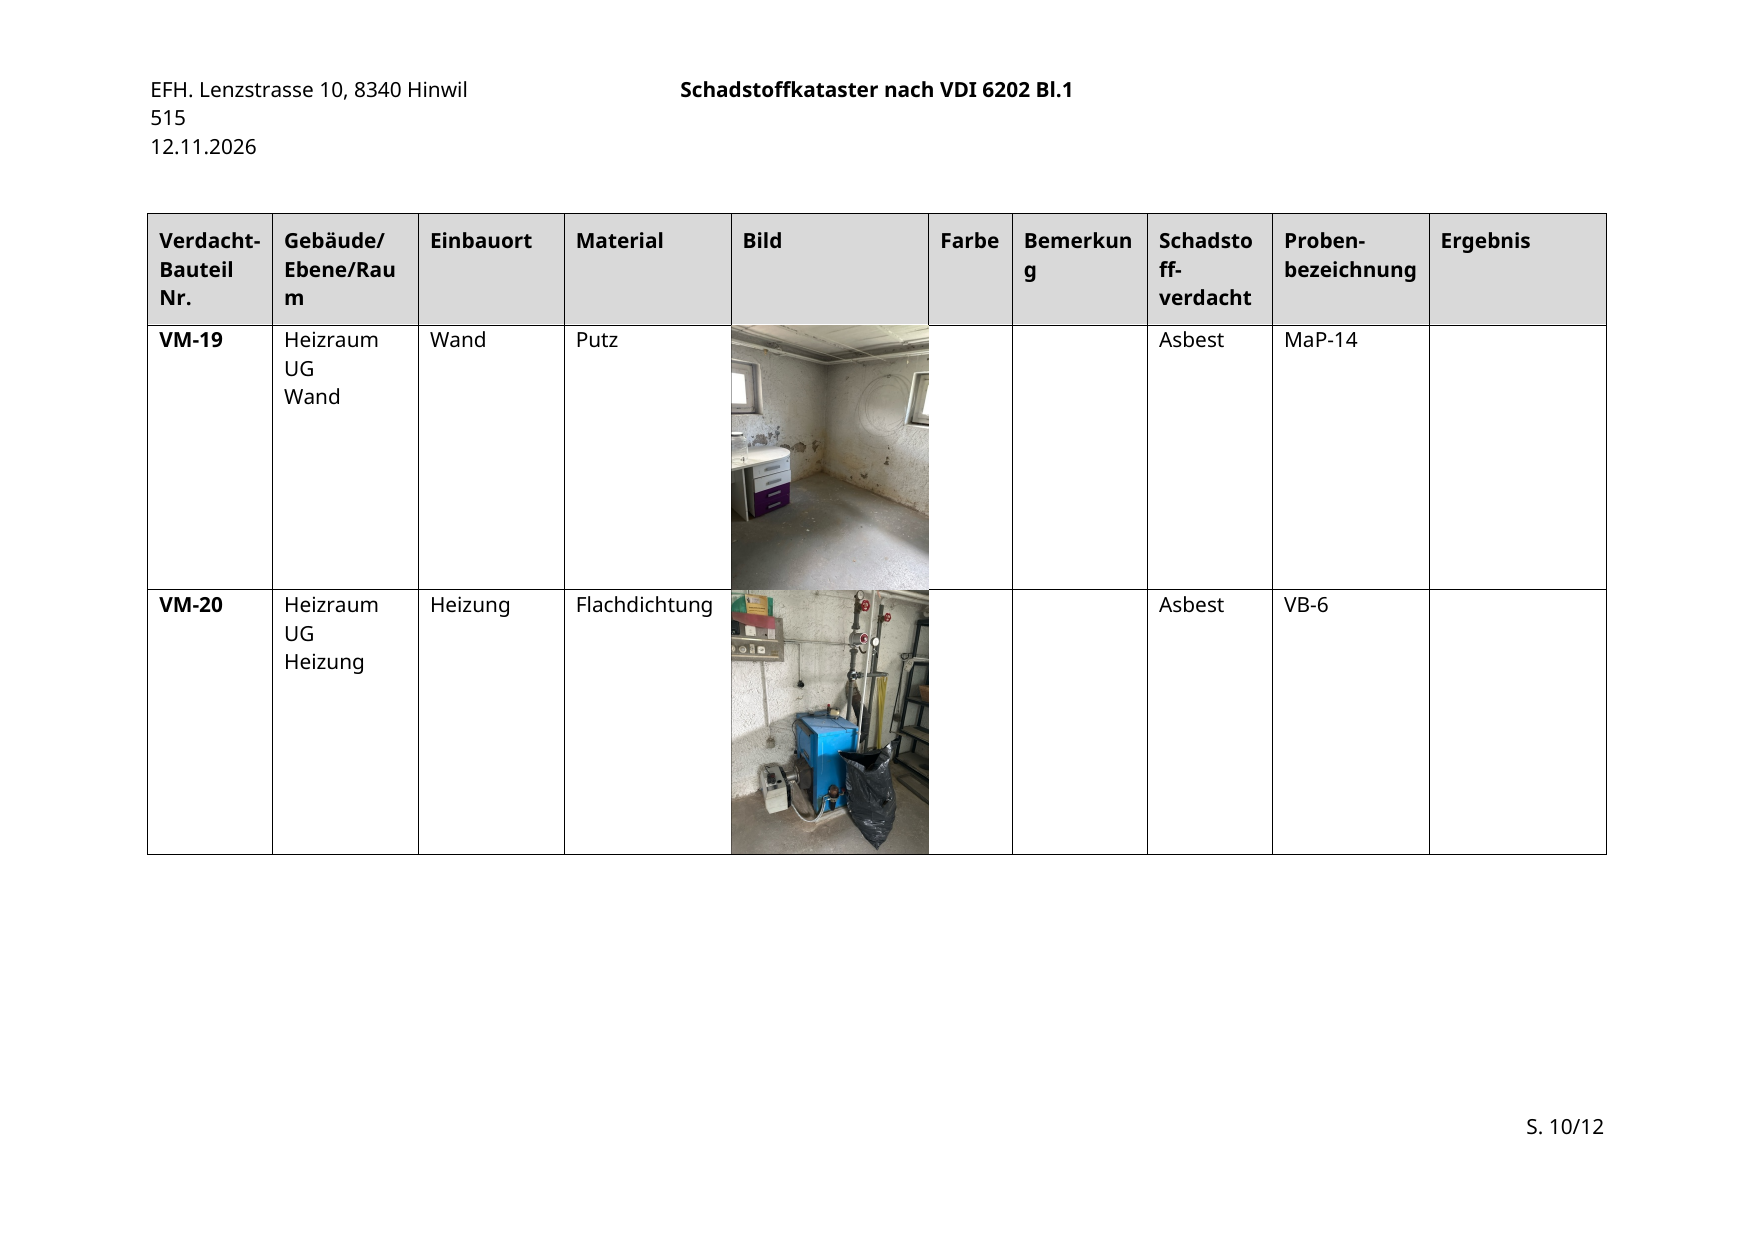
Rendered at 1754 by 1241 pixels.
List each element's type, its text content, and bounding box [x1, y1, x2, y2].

table_header Schadstoff-verdacht [1148, 214, 1272, 324]
table_cell Heizraum UG Heizung [273, 590, 418, 854]
table_cell Putz [565, 326, 731, 589]
table_cell Heizraum UG Wand [273, 326, 418, 589]
table_cell Asbest [1148, 326, 1272, 589]
table_cell VM-19 [148, 326, 272, 589]
table_cell Heizung [419, 590, 564, 854]
table_header Bemerkung [1013, 214, 1147, 324]
table_header Proben-bezeichnung [1273, 214, 1429, 324]
table_cell [1013, 590, 1147, 854]
table_cell [1430, 590, 1606, 854]
table_cell MaP-14 [1273, 326, 1429, 589]
table_header Material [565, 214, 731, 324]
table_header Ergebnis [1430, 214, 1606, 324]
table_cell [1430, 326, 1606, 589]
table_header Bild [732, 214, 928, 324]
table_header Gebäude/ Ebene/Raum [273, 214, 418, 324]
table_cell Flachdichtung [565, 590, 731, 854]
picture [731, 325, 929, 854]
table_cell [1013, 326, 1147, 589]
table_cell Asbest [1148, 590, 1272, 854]
table_cell [929, 326, 1012, 589]
table_cell [929, 590, 1012, 854]
table_cell VB-6 [1273, 590, 1429, 854]
table_cell Wand [419, 326, 564, 589]
table_header Einbauort [419, 214, 564, 324]
table_header Verdacht-Bauteil Nr. [148, 214, 272, 324]
table_header Farbe [929, 214, 1012, 324]
table_cell VM-20 [148, 590, 272, 854]
